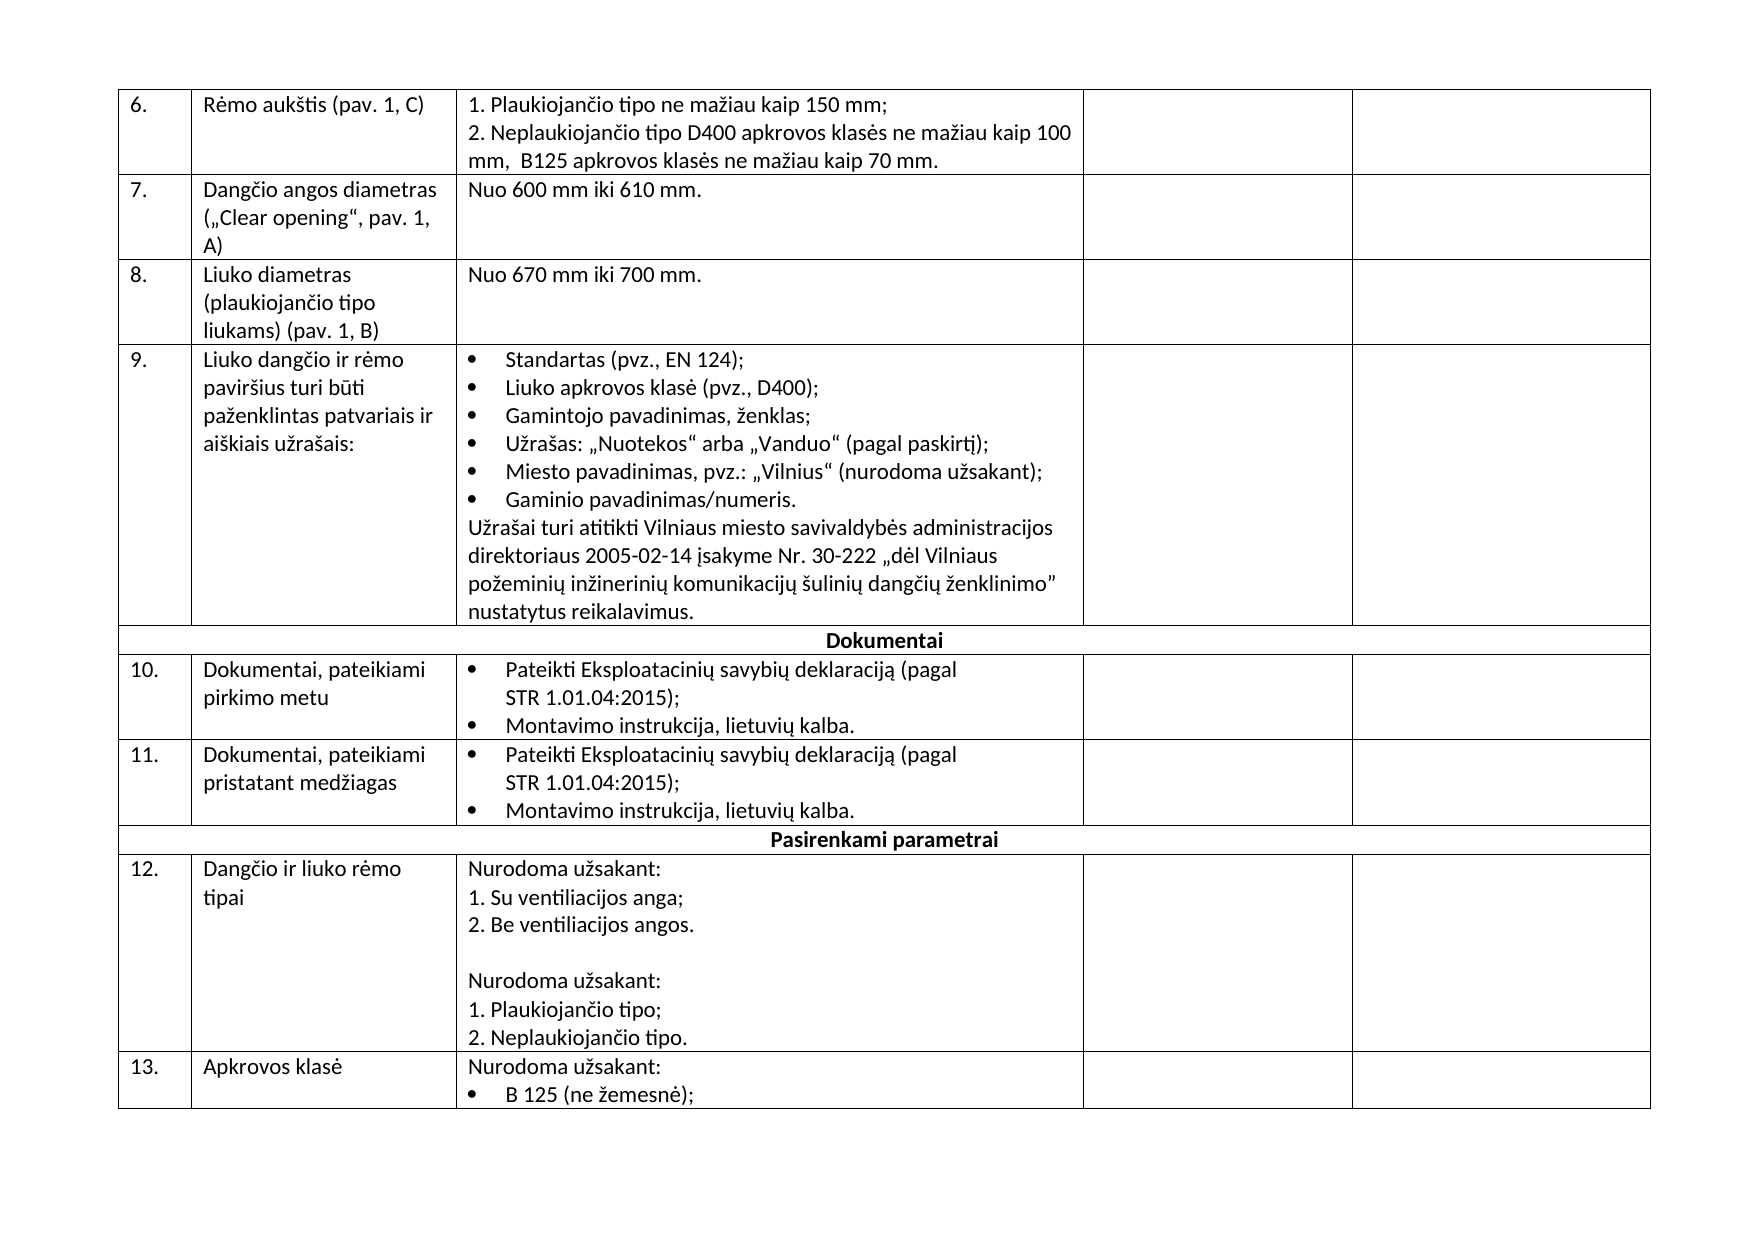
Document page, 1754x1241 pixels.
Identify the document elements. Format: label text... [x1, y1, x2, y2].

table_cell [1084, 175, 1352, 259]
table_cell Nuo 670 mm iki 700 mm. [457, 260, 1083, 344]
table_cell Apkrovos klasė [192, 1052, 456, 1108]
table_cell Dangčio ir liuko rėmo tipai [192, 855, 456, 1051]
table_cell Nuo 600 mm iki 610 mm. [457, 175, 1083, 259]
table_cell Dokumentai, pateikiami pristatant medžiagas [192, 740, 456, 824]
table_cell Pateikti Eksploatacinių savybių deklaraciją (pagal STR 1.01.04:2015); Montavimo instrukcija, lietuvių kalba. [457, 740, 1083, 824]
table_cell [1084, 655, 1352, 739]
table_cell Dangčio angos diametras („Clear opening“, pav. 1, A) [192, 175, 456, 259]
table_cell [1353, 345, 1650, 625]
table_cell [1084, 1052, 1352, 1108]
table_cell [1353, 175, 1650, 259]
table_cell Standartas (pvz., EN 124); Liuko apkrovos klasė (pvz., D400); Gamintojo pavadinimas, ženklas; Užrašas: „Nuotekos“ arba „Vanduo“ (pagal paskirtį); Miesto pavadinimas, pvz.: „Vilnius“ (nurodoma užsakant); Gaminio pavadinimas/numeris. Užrašai turi atitikti Vilniaus miesto savivaldybės administracijos direktoriaus 2005-02-14 įsakyme Nr. 30-222 „dėl Vilniaus požeminių inžinerinių komunikacijų šulinių dangčių ženklinimo” nustatytus reikalavimus. [457, 345, 1083, 625]
table_cell Liuko diametras (plaukiojančio tipo liukams) (pav. 1, B) [192, 260, 456, 344]
table_cell Pateikti Eksploatacinių savybių deklaraciją (pagal STR 1.01.04:2015); Montavimo instrukcija, lietuvių kalba. [457, 655, 1083, 739]
table_cell [1084, 90, 1352, 174]
table_cell 1. Plaukiojančio tipo ne mažiau kaip 150 mm; 2. Neplaukiojančio tipo D400 apkrovos klasės ne mažiau kaip 100 mm, B125 apkrovos klasės ne mažiau kaip 70 mm. [457, 90, 1083, 174]
table_cell [1084, 855, 1352, 1051]
table_cell Liuko dangčio ir rėmo paviršius turi būti paženklintas patvariais ir aiškiais užrašais: [192, 345, 456, 625]
table_cell [119, 260, 191, 344]
table_cell [119, 345, 191, 625]
table_cell Pasirenkami parametrai [119, 826, 1650, 853]
table_cell [1353, 90, 1650, 174]
table_cell [1353, 855, 1650, 1051]
table_cell Dokumentai [119, 626, 1650, 654]
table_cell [457, 1052, 1083, 1108]
table_cell [1353, 1052, 1650, 1108]
table_cell [119, 855, 191, 1051]
table_cell [1084, 740, 1352, 824]
table_cell Dokumentai, pateikiami pirkimo metu [192, 655, 456, 739]
table_cell [119, 1052, 191, 1108]
table_cell [1353, 260, 1650, 344]
table_cell Nurodoma užsakant: 1. Su ventiliacijos anga; 2. Be ventiliacijos angos. Nurodoma užsakant: 1. Plaukiojančio tipo; 2. Neplaukiojančio tipo. [457, 855, 1083, 1051]
table_cell [119, 90, 191, 174]
table_cell [1084, 260, 1352, 344]
table_cell [1353, 740, 1650, 824]
table_cell [119, 655, 191, 739]
table_cell [1084, 345, 1352, 625]
table_cell [1353, 655, 1650, 739]
table_cell Rėmo aukštis (pav. 1, C) [192, 90, 456, 174]
table_cell [119, 175, 191, 259]
table_cell [119, 740, 191, 824]
